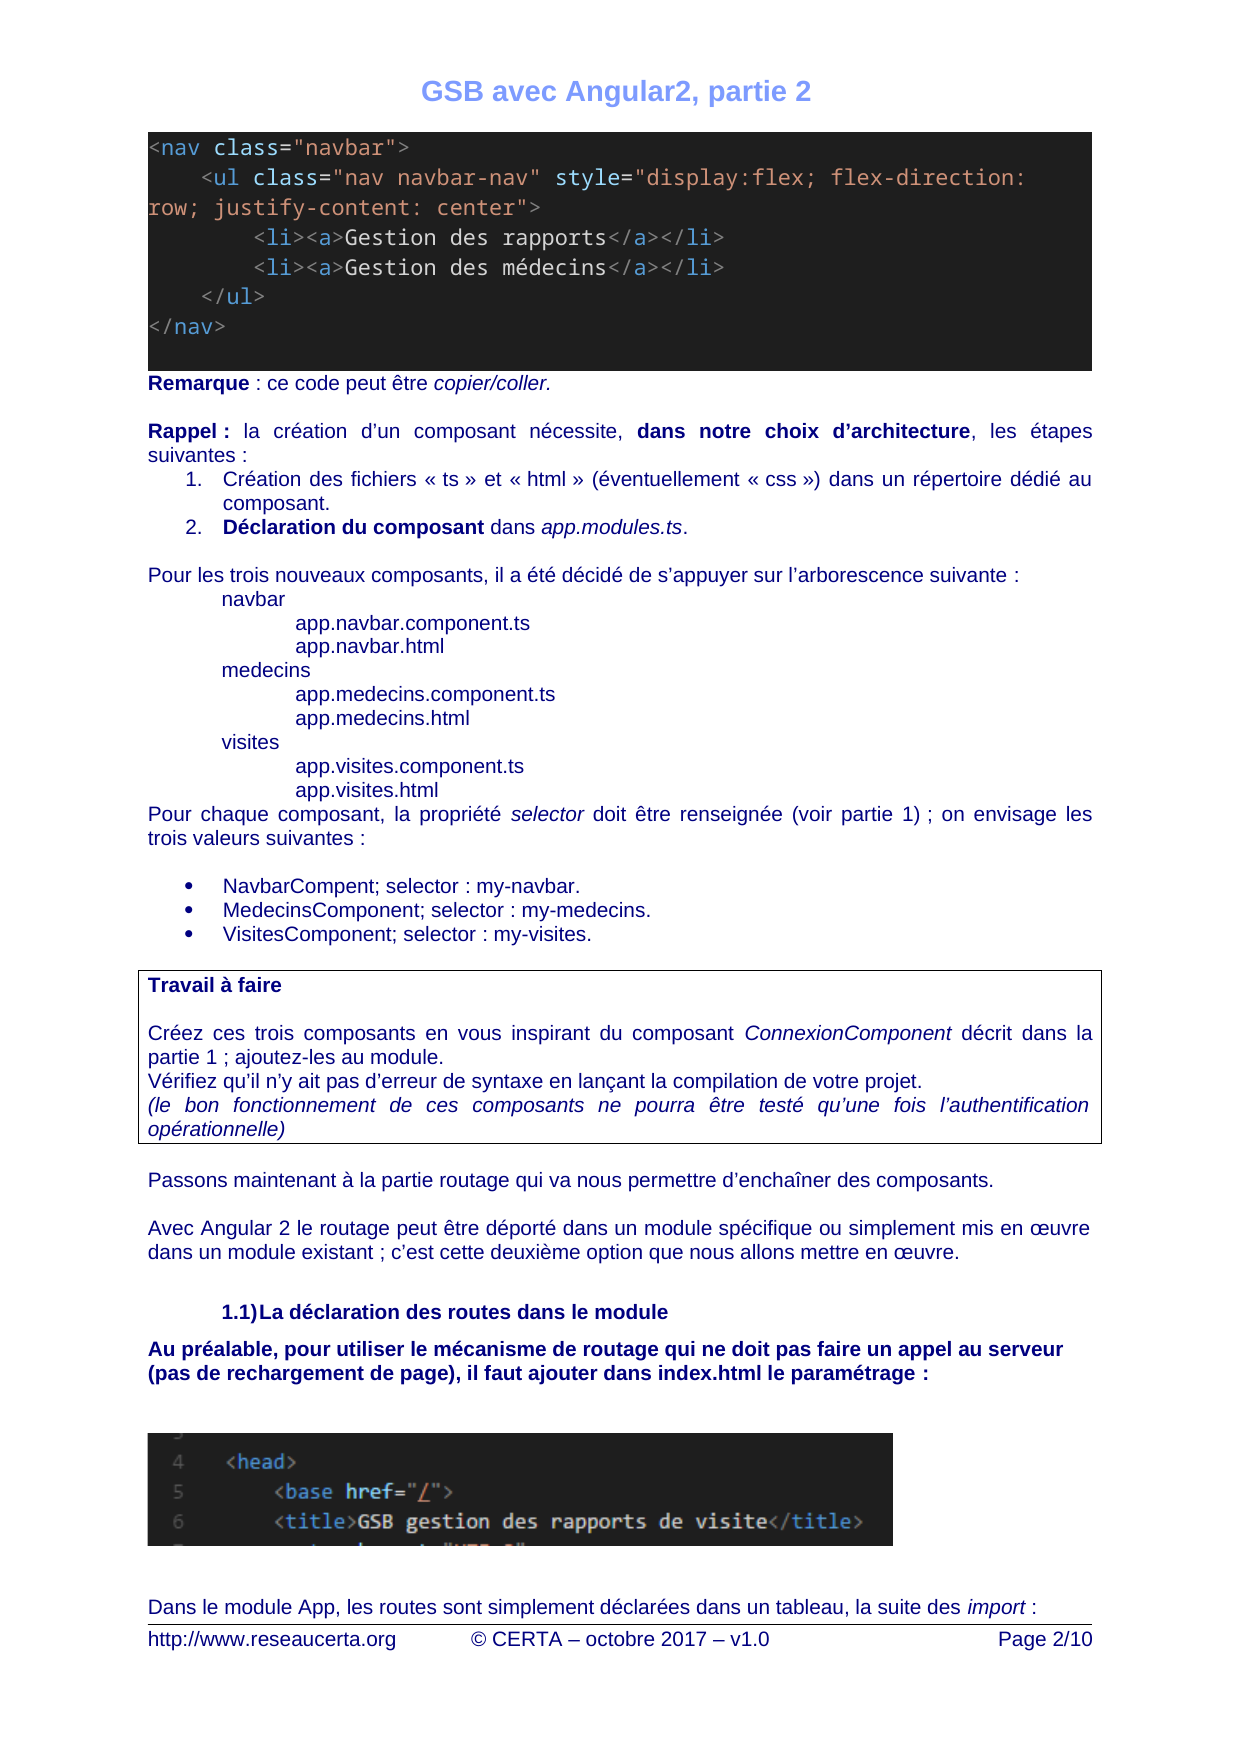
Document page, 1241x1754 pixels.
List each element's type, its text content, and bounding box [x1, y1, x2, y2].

text Travail à faire [139, 971, 1101, 997]
text Avec Angular 2 le routage peut être déporté dans un module spécifique ou simplement mis en œuvre dans un module existant ; c’est cette deuxième option que nous allons mettre en œuvre. [148, 1216, 1092, 1264]
text <nav class="navbar"> [148, 132, 1092, 162]
text </nav> [148, 311, 1092, 341]
text Rappel : la création d’un composant nécessite, dans notre choix d’architecture, les étapes suivantes : [148, 419, 1092, 467]
text app.visites.component.ts [295, 754, 1092, 778]
list Création des fichiers « ts » et « html » (éventuellement « css ») dans un répertoire dédié au composant. [185, 467, 1092, 514]
text navbar [221, 586, 1092, 610]
text Remarque : ce code peut être copier/coller. [148, 371, 1092, 395]
text app.medecins.html [295, 706, 1092, 730]
text Pour les trois nouveaux composants, il a été décidé de s’appuyer sur l’arborescence suivante : [148, 562, 1092, 586]
list NavbarCompent; selector : my-navbar. [185, 874, 1092, 898]
text (le bon fonctionnement de ces composants ne pourra être testé qu’une fois l’authentification opérationnelle) [139, 1090, 1101, 1143]
text Dans le module App, les routes sont simplement déclarées dans un tableau, la suite des import : [148, 1595, 1092, 1619]
text <ul class="nav navbar-nav" style="display:flex; flex-direction: row; justify-content: center"> [148, 162, 1092, 222]
text </ul> [148, 281, 1092, 311]
text medecins [221, 658, 1092, 682]
text <li><a>Gestion des médecins</a></li> [148, 252, 1092, 281]
text visites [221, 730, 1092, 754]
list La déclaration des routes dans le module [221, 1300, 1092, 1324]
text <li><a>Gestion des rapports</a></li> [148, 222, 1092, 252]
text Créez ces trois composants en vous inspirant du composant ConnexionComponent décrit dans la partie 1 ; ajoutez-les au module. [148, 1021, 1092, 1069]
list Déclaration du composant dans app.modules.ts. [185, 514, 1092, 538]
text Au préalable, pour utiliser le mécanisme de routage qui ne doit pas faire un appel au serveur (pas de rechargement de page), il faut ajouter dans index.html le paramétrage : [148, 1337, 1092, 1384]
list VisitesComponent; selector : my-visites. [185, 922, 1092, 946]
text Passons maintenant à la partie routage qui va nous permettre d’enchaîner des composants. [148, 1168, 1092, 1192]
text app.medecins.component.ts [295, 682, 1092, 706]
text app.navbar.component.ts [295, 610, 1092, 634]
text app.navbar.html [295, 634, 1092, 658]
picture [147, 1433, 893, 1546]
text Vérifiez qu’il n’y ait pas d’erreur de syntaxe en lançant la compilation de votre projet. [148, 1069, 1092, 1090]
list MedecinsComponent; selector : my-medecins. [185, 898, 1092, 922]
text Pour chaque composant, la propriété selector doit être renseignée (voir partie 1) ; on envisage les trois valeurs suivantes : [148, 802, 1092, 850]
text app.visites.html [295, 778, 1092, 802]
